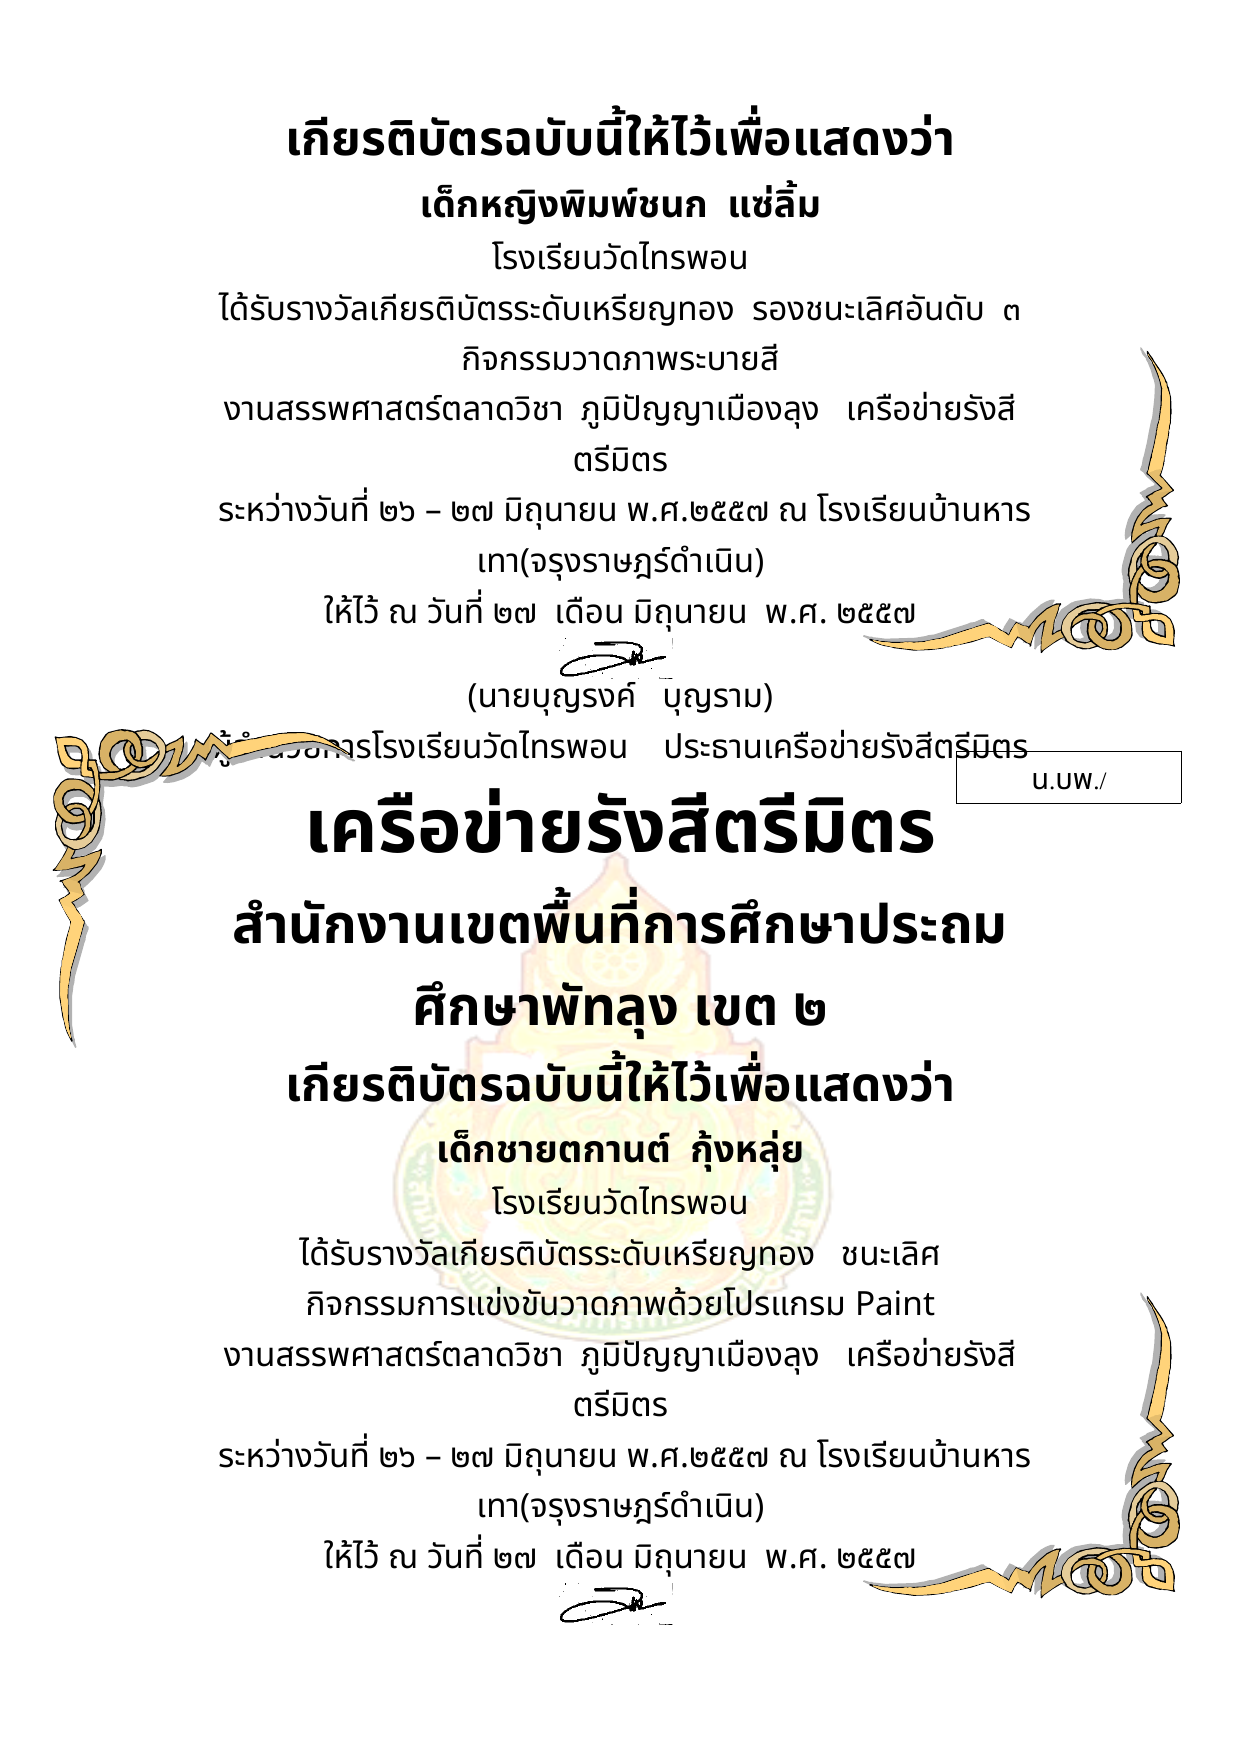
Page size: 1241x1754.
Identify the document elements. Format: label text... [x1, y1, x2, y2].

text เกียรติบัตรฉบับนี้ให้ไว้เพื่อแสดงว่า เด็กชายตกานต์ กุ้งหลุ่ย โรงเรียนวัดไทรพอน ได้รับรางวัลเกียรติบัตรระดับเหรียญทอง ชนะเลิศ [187, 1050, 1053, 1280]
text สำนักงานเขตพื้นที่การศึกษาประถมศึกษาพัทลุง เขต ๒ [187, 886, 1053, 1050]
text (นายบุญรงค์ บุญราม) ผู้อำนวยการโรงเรียนวัดไทรพอน ประธานเครือข่ายรังสีตรีมิตร [187, 672, 1053, 773]
text เครือข่ายรังสีตรีมิตร [187, 773, 1053, 886]
text กิจกรรมวาดภาพระบายสี งานสรรพศาสตร์ตลาดวิชา ภูมิปัญญาเมืองลุง เครือข่ายรังสีตรีมิตร ระหว่างวันที่ ๒๖ – ๒๗ มิถุนายน พ.ศ.๒๕๕๗ ณ โรงเรียนบ้านหารเทา(จรุงราษฎร์ดำเนิน) ให้ไว้ ณ วันที่ ๒๗ เดือน มิถุนายน พ.ศ. ๒๕๕๗ [187, 335, 1053, 638]
text กิจกรรมการแข่งขันวาดภาพด้วยโปรแกรม Paint งานสรรพศาสตร์ตลาดวิชา ภูมิปัญญาเมืองลุง เครือข่ายรังสีตรีมิตร ระหว่างวันที่ ๒๖ – ๒๗ มิถุนายน พ.ศ.๒๕๕๗ ณ โรงเรียนบ้านหารเทา(จรุงราษฎร์ดำเนิน) ให้ไว้ ณ วันที่ ๒๗ เดือน มิถุนายน พ.ศ. ๒๕๕๗ [187, 1280, 1053, 1583]
text เกียรติบัตรฉบับนี้ให้ไว้เพื่อแสดงว่า เด็กหญิงพิมพ์ชนก แซ่ลิ้ม โรงเรียนวัดไทรพอน ได้รับรางวัลเกียรติบัตรระดับเหรียญทอง รองชนะเลิศอันดับ ๓ [187, 105, 1053, 335]
